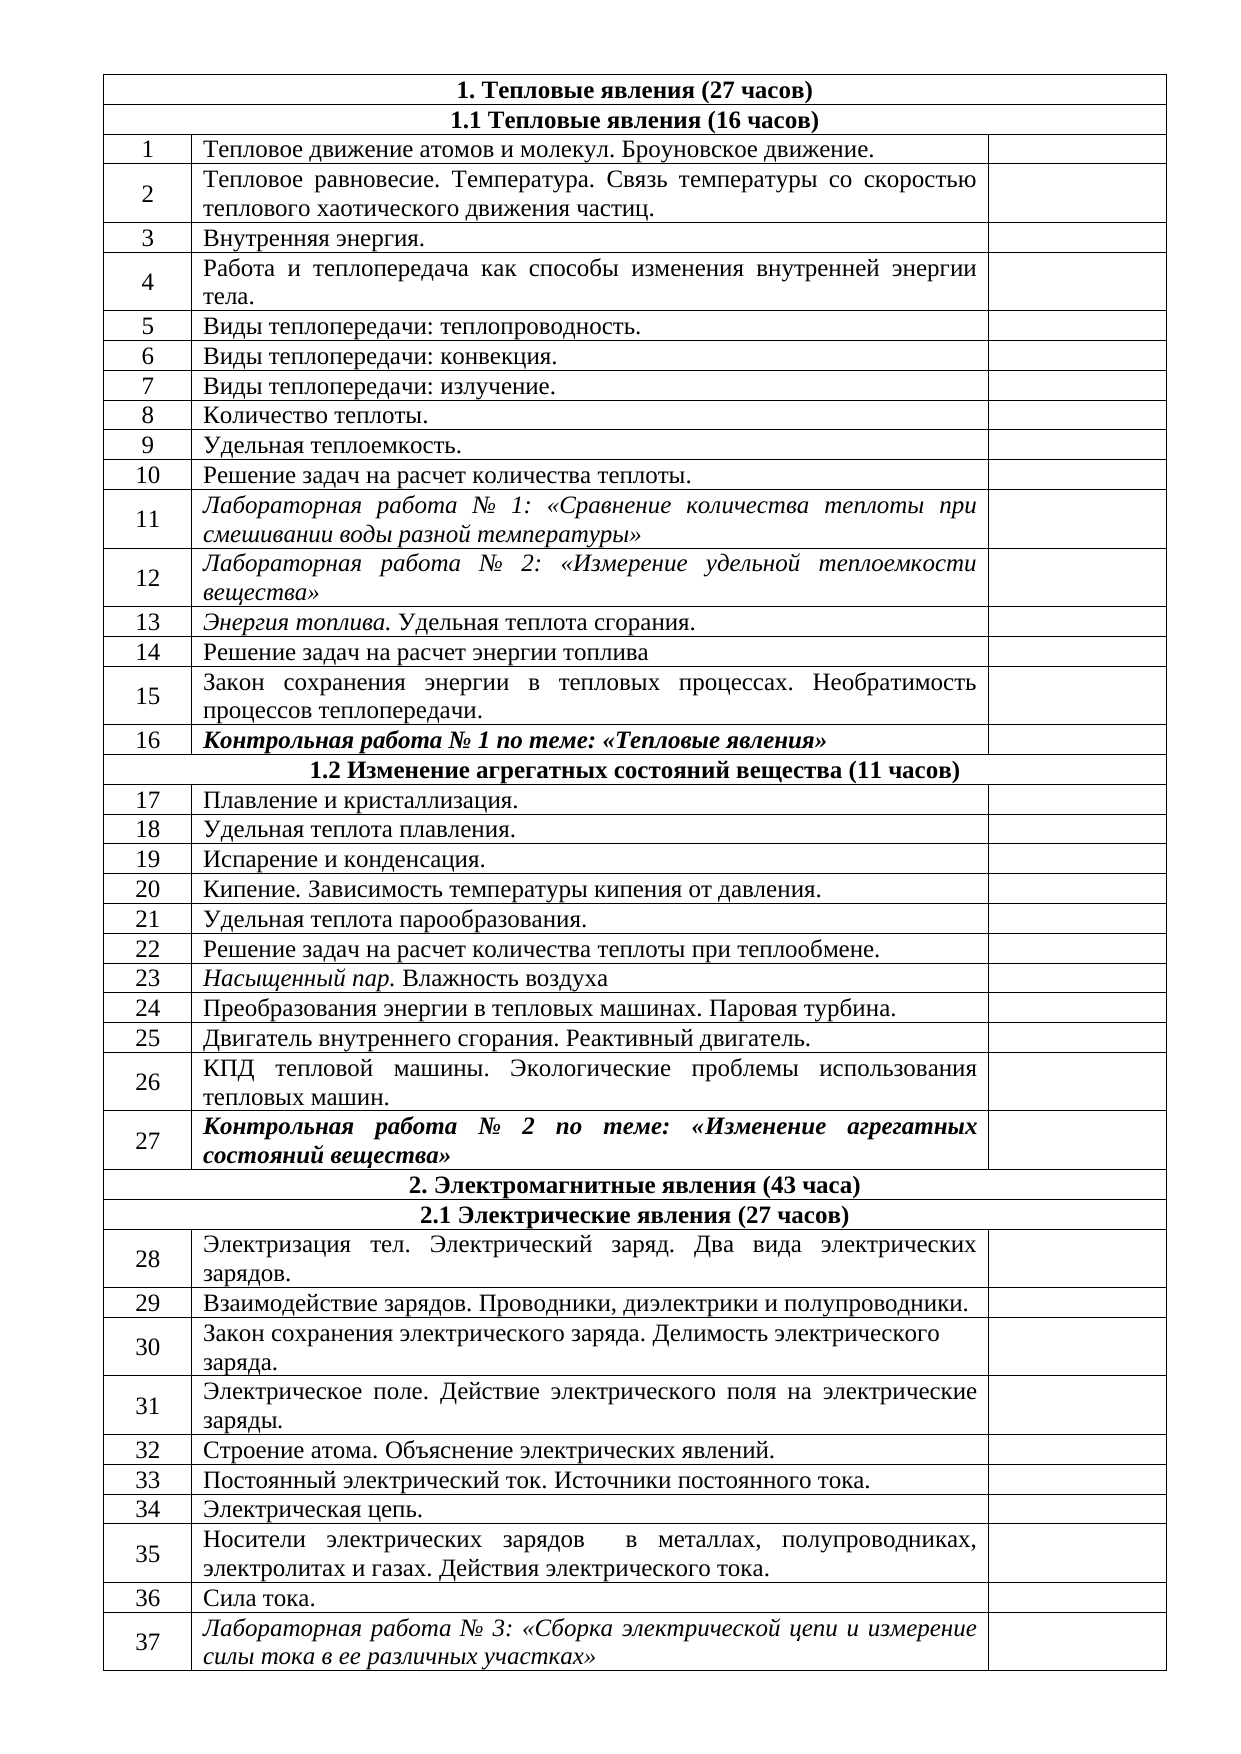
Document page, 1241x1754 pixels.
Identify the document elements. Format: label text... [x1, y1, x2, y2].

table_cell [989, 371, 1166, 399]
table_cell [989, 341, 1166, 370]
table_cell Кипение. Зависимость температуры кипения от давления. [192, 874, 988, 903]
table_cell 32 [104, 1435, 191, 1464]
table_cell Насыщенный пар. Влажность воздуха [192, 964, 988, 992]
table_cell [989, 1435, 1166, 1464]
table_cell 13 [104, 607, 191, 636]
table_cell [989, 667, 1166, 724]
table_cell 34 [104, 1495, 191, 1523]
table_cell 14 [104, 637, 191, 666]
table_cell [989, 874, 1166, 903]
table_cell [989, 1111, 1166, 1169]
table_cell [989, 490, 1166, 547]
table_cell [989, 1583, 1166, 1612]
table_cell Энергия топлива. Удельная теплота сгорания. [192, 607, 988, 636]
table_cell [989, 1230, 1166, 1287]
table_cell 2. Электромагнитные явления (43 часа) [104, 1170, 1166, 1199]
table_cell [989, 1023, 1166, 1052]
table_cell [989, 725, 1166, 754]
table_cell Решение задач на расчет количества теплоты при теплообмене. [192, 934, 988, 962]
table_cell Удельная теплота плавления. [192, 815, 988, 843]
table_cell 4 [104, 253, 191, 310]
table_cell Внутренняя энергия. [192, 223, 988, 252]
table_cell 19 [104, 844, 191, 873]
table_cell 7 [104, 371, 191, 399]
table_cell Решение задач на расчет энергии топлива [192, 637, 988, 666]
table_cell Сила тока. [192, 1583, 988, 1612]
table_cell 15 [104, 667, 191, 724]
table_cell [989, 460, 1166, 489]
table_cell 1 [104, 135, 191, 163]
table_cell 3 [104, 223, 191, 252]
table_cell 1.2 Изменение агрегатных состояний вещества (11 часов) [104, 755, 1166, 784]
table_cell 36 [104, 1583, 191, 1612]
table_cell [989, 934, 1166, 962]
table_cell [989, 1495, 1166, 1523]
table_cell 11 [104, 490, 191, 547]
table_cell 30 [104, 1318, 191, 1375]
table_cell Тепловое равновесие. Температура. Связь температуры со скоростью теплового хаотического движения частиц. [192, 164, 988, 222]
table_cell 17 [104, 785, 191, 813]
table_cell 2.1 Электрические явления (27 часов) [104, 1200, 1166, 1228]
table_cell 9 [104, 430, 191, 459]
table_cell 35 [104, 1524, 191, 1582]
table_cell 24 [104, 993, 191, 1022]
table_cell [989, 164, 1166, 222]
table_cell [989, 135, 1166, 163]
table_cell 1.1 Тепловые явления (16 часов) [104, 105, 1166, 133]
table_cell 1. Тепловые явления (27 часов) [104, 75, 1166, 104]
table_cell Работа и теплопередача как способы изменения внутренней энергии тела. [192, 253, 988, 310]
table_cell [989, 1053, 1166, 1110]
table_cell [989, 844, 1166, 873]
table_cell [989, 993, 1166, 1022]
table_cell Закон сохранения электрического заряда. Делимость электрического заряда. [192, 1318, 988, 1375]
table_cell 12 [104, 549, 191, 606]
table_cell [989, 430, 1166, 459]
table_cell [989, 815, 1166, 843]
table_cell Тепловое движение атомов и молекул. Броуновское движение. [192, 135, 988, 163]
table_cell Лабораторная работа № 3: «Сборка электрической цепи и измерение силы тока в ее различных участках» [192, 1613, 988, 1670]
table_cell Контрольная работа № 2 по теме: «Изменение агрегатных состояний вещества» [192, 1111, 988, 1169]
table_cell [989, 1613, 1166, 1670]
table_cell Количество теплоты. [192, 401, 988, 429]
table_cell Электризация тел. Электрический заряд. Два вида электрических зарядов. [192, 1230, 988, 1287]
table_cell Виды теплопередачи: конвекция. [192, 341, 988, 370]
table_cell [989, 1288, 1166, 1317]
table_cell [989, 964, 1166, 992]
table_cell 21 [104, 904, 191, 933]
table_cell Постоянный электрический ток. Источники постоянного тока. [192, 1465, 988, 1493]
table_cell 31 [104, 1376, 191, 1434]
table_cell Преобразования энергии в тепловых машинах. Паровая турбина. [192, 993, 988, 1022]
table_cell [989, 1524, 1166, 1582]
table_cell Контрольная работа № 1 по теме: «Тепловые явления» [192, 725, 988, 754]
table_cell [989, 311, 1166, 340]
table_cell 23 [104, 964, 191, 992]
table_cell Удельная теплота парообразования. [192, 904, 988, 933]
table_cell 33 [104, 1465, 191, 1493]
table_cell Удельная теплоемкость. [192, 430, 988, 459]
table_cell Лабораторная работа № 1: «Сравнение количества теплоты при смешивании воды разной температуры» [192, 490, 988, 547]
table_cell 5 [104, 311, 191, 340]
table_cell 29 [104, 1288, 191, 1317]
table_cell [989, 637, 1166, 666]
table_cell [989, 607, 1166, 636]
table_cell Взаимодействие зарядов. Проводники, диэлектрики и полупроводники. [192, 1288, 988, 1317]
table_cell [989, 785, 1166, 813]
table_cell Электрическая цепь. [192, 1495, 988, 1523]
table_cell 37 [104, 1613, 191, 1670]
table_cell [989, 904, 1166, 933]
table_cell 27 [104, 1111, 191, 1169]
table_cell 2 [104, 164, 191, 222]
table_cell Закон сохранения энергии в тепловых процессах. Необратимость процессов теплопередачи. [192, 667, 988, 724]
table_cell 18 [104, 815, 191, 843]
table_cell [989, 401, 1166, 429]
table_cell Строение атома. Объяснение электрических явлений. [192, 1435, 988, 1464]
table_cell 26 [104, 1053, 191, 1110]
table_cell [989, 1465, 1166, 1493]
table_cell 16 [104, 725, 191, 754]
table_cell Электрическое поле. Действие электрического поля на электрические заряды. [192, 1376, 988, 1434]
table_cell 25 [104, 1023, 191, 1052]
table_cell 22 [104, 934, 191, 962]
table_cell Виды теплопередачи: излучение. [192, 371, 988, 399]
table_cell 28 [104, 1230, 191, 1287]
table_cell [989, 1376, 1166, 1434]
table_cell Испарение и конденсация. [192, 844, 988, 873]
table_cell КПД тепловой машины. Экологические проблемы использования тепловых машин. [192, 1053, 988, 1110]
table_cell 10 [104, 460, 191, 489]
table_cell 8 [104, 401, 191, 429]
table_cell Плавление и кристаллизация. [192, 785, 988, 813]
table_cell Лабораторная работа № 2: «Измерение удельной теплоемкости вещества» [192, 549, 988, 606]
table_cell Носители электрических зарядов в металлах, полупроводниках, электролитах и газах. Действия электрического тока. [192, 1524, 988, 1582]
table_cell Виды теплопередачи: теплопроводность. [192, 311, 988, 340]
table_cell Решение задач на расчет количества теплоты. [192, 460, 988, 489]
table_cell 20 [104, 874, 191, 903]
table_cell 6 [104, 341, 191, 370]
table_cell [989, 253, 1166, 310]
table_cell [989, 1318, 1166, 1375]
table_cell Двигатель внутреннего сгорания. Реактивный двигатель. [192, 1023, 988, 1052]
table_cell [989, 223, 1166, 252]
table_cell [989, 549, 1166, 606]
